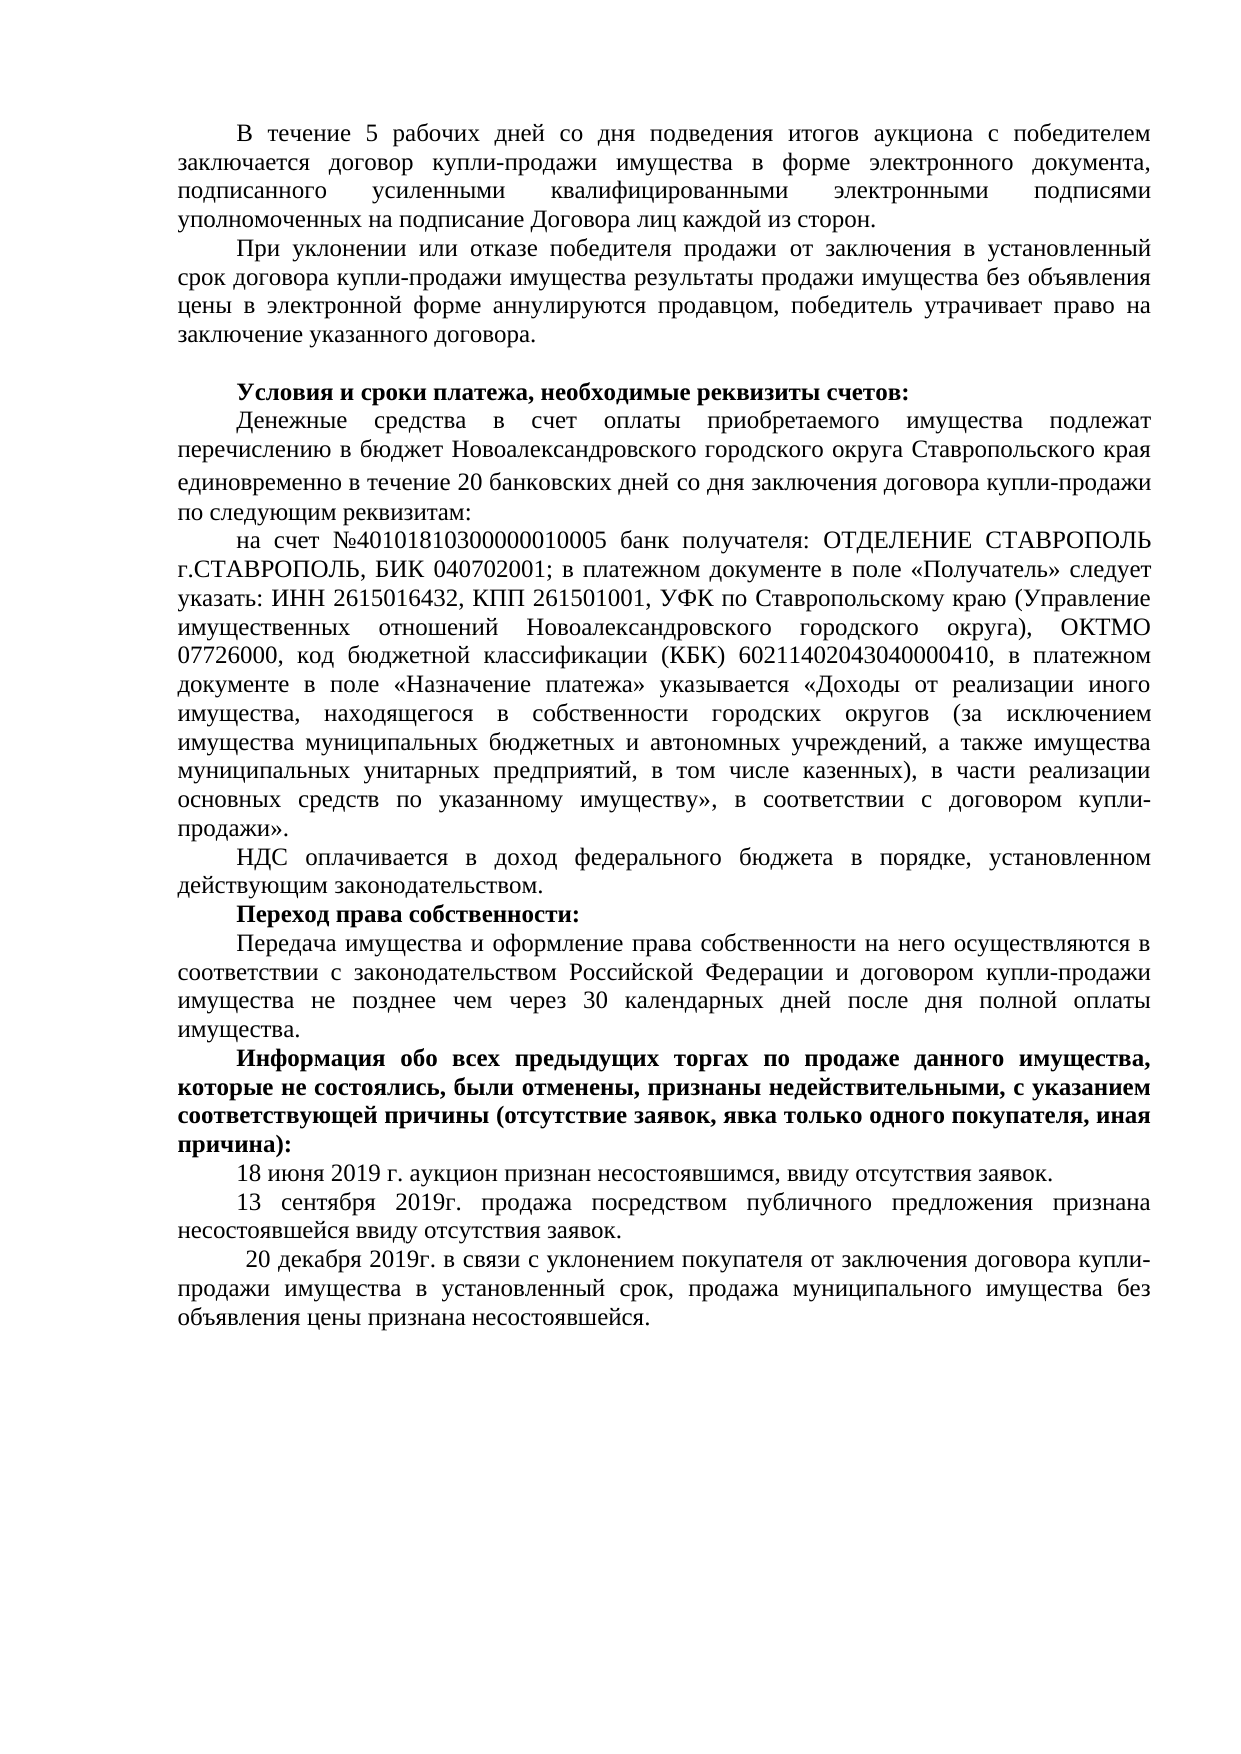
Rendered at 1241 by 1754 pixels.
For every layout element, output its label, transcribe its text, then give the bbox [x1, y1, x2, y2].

text Условия и сроки платежа, необходимые реквизиты счетов: [177, 377, 1152, 406]
text Переход права собственности: [177, 899, 1152, 928]
text При уклонении или отказе победителя продажи от заключения в установленный срок договора купли-продажи имущества результаты продажи имущества без объявления цены в электронной форме аннулируются продавцом, победитель утрачивает право на заключение указанного договора. [177, 233, 1152, 348]
text на счет №40101810300000010005 банк получателя: ОТДЕЛЕНИЕ СТАВРОПОЛЬ г.СТАВРОПОЛЬ, БИК 040702001; в платежном документе в поле «Получатель» следует указать: ИНН 2615016432, КПП 261501001, УФК по Ставропольскому краю (Управление имущественных отношений Новоалександровского городского округа), ОКТМО 07726000, код бюджетной классификации (КБК) 60211402043040000410, в платежном документе в поле «Назначение платежа» указывается «Доходы от реализации иного имущества, находящегося в собственности городских округов (за исключением имущества муниципальных бюджетных и автономных учреждений, а также имущества муниципальных унитарных предприятий, в том числе казенных), в части реализации основных средств по указанному имуществу», в соответствии с договором купли-продажи». [177, 525, 1152, 842]
text Передача имущества и оформление права собственности на него осуществляются в соответствии с законодательством Российской Федерации и договором купли-продажи имущества не позднее чем через 30 календарных дней после дня полной оплаты имущества. [177, 928, 1152, 1043]
text НДС оплачивается в доход федерального бюджета в порядке, установленном действующим законодательством. [177, 842, 1152, 899]
text Денежные средства в счет оплаты приобретаемого имущества подлежат перечислению в бюджет Новоалександровского городского округа Ставропольского края единовременно в течение 20 банковских дней со дня заключения договора купли-продажи по следующим реквизитам: [177, 406, 1152, 525]
text В течение 5 рабочих дней со дня подведения итогов аукциона с победителем заключается договор купли-продажи имущества в форме электронного документа, подписанного усиленными квалифицированными электронными подписями уполномоченных на подписание Договора лиц каждой из сторон. [177, 118, 1152, 233]
text 18 июня 2019 г. аукцион признан несостоявшимся, ввиду отсутствия заявок. [177, 1158, 1152, 1187]
text 20 декабря 2019г. в связи с уклонением покупателя от заключения договора купли-продажи имущества в установленный срок, продажа муниципального имущества без объявления цены признана несостоявшейся. [177, 1244, 1152, 1330]
text Информация обо всех предыдущих торгах по продаже данного имущества, которые не состоялись, были отменены, признаны недействительными, с указанием соответствующей причины (отсутствие заявок, явка только одного покупателя, иная причина): [177, 1043, 1152, 1158]
text 13 сентября 2019г. продажа посредством публичного предложения признана несостоявшейся ввиду отсутствия заявок. [177, 1187, 1152, 1244]
